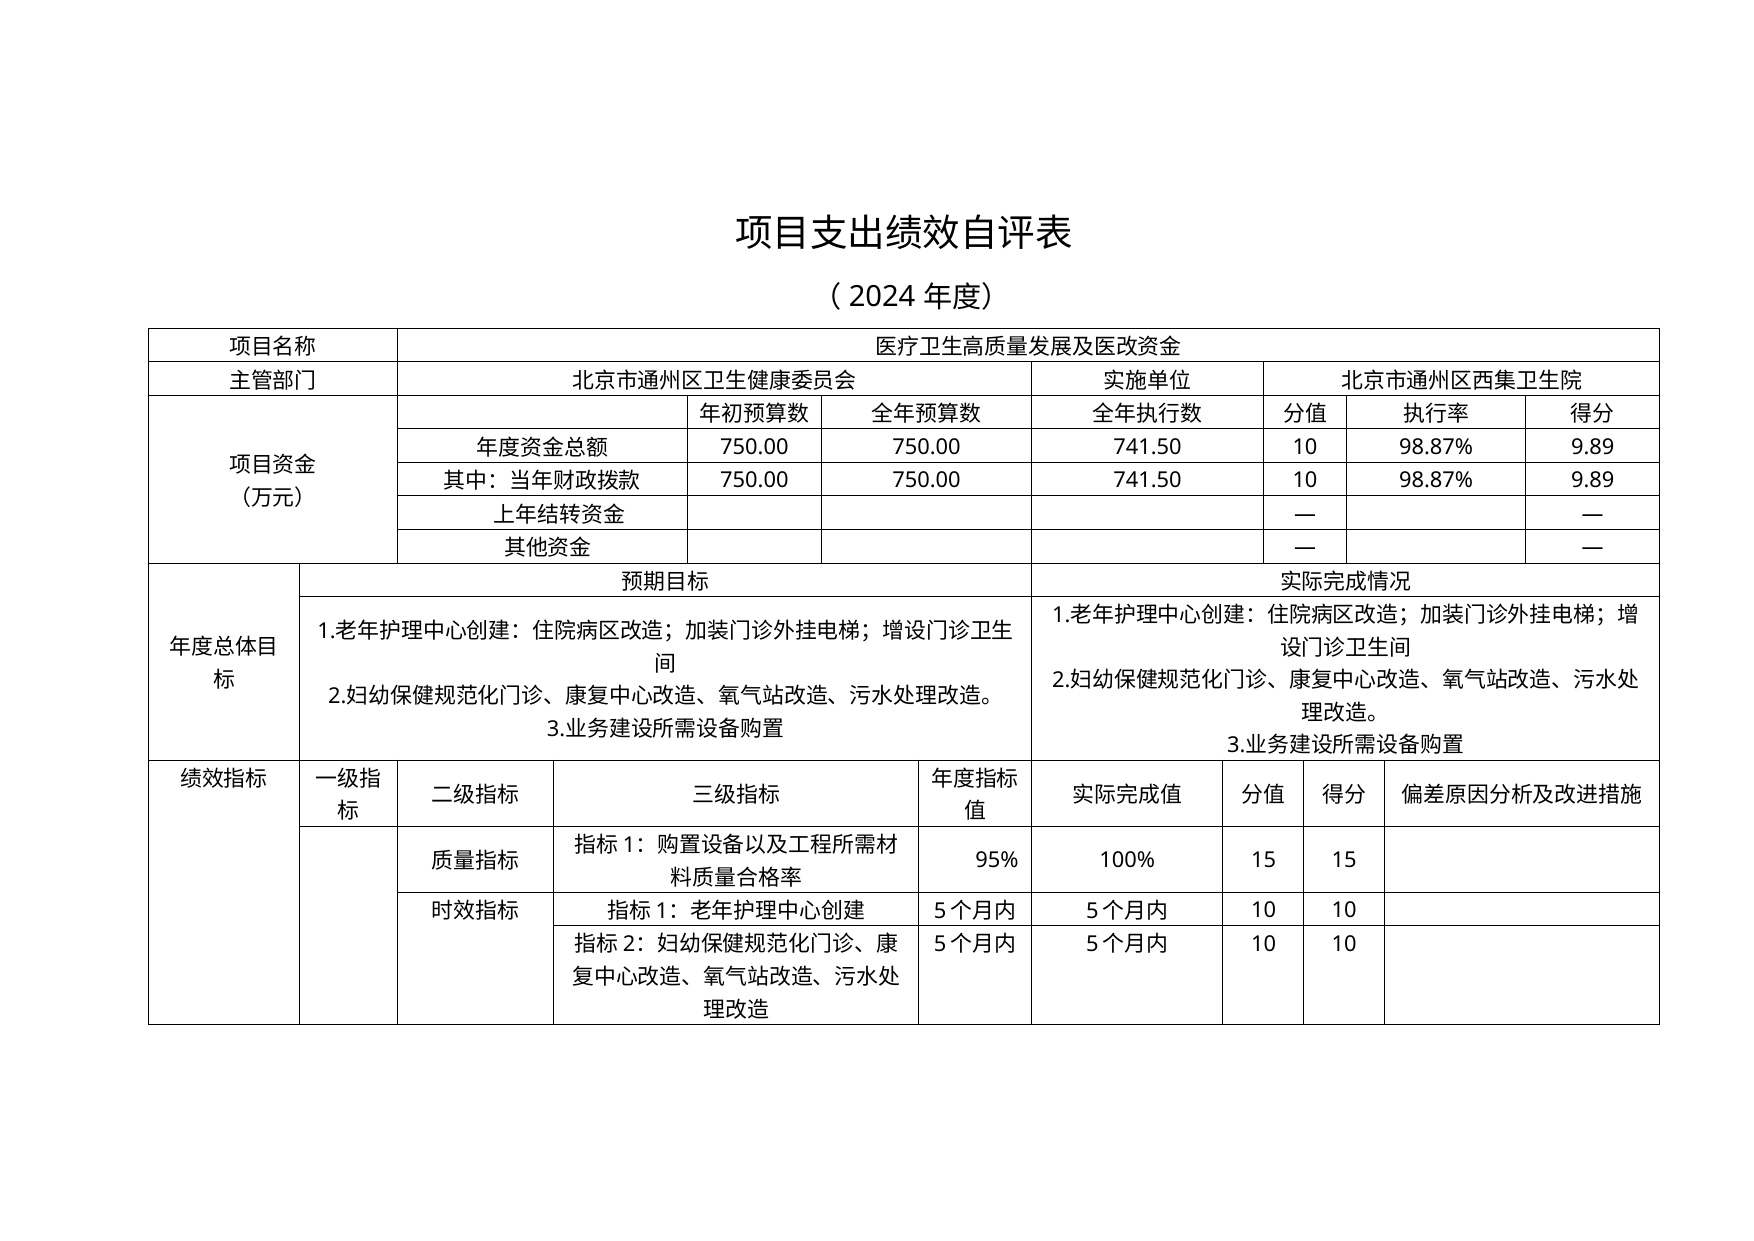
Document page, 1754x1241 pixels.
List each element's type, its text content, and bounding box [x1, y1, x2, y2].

table_cell 5个月内 [919, 893, 1031, 925]
table_cell [1385, 893, 1659, 925]
table_cell 北京市通州区西集卫生院 [1264, 362, 1659, 395]
table_cell 年度资金总额 [398, 429, 687, 462]
table_cell 10 [1264, 429, 1346, 462]
table_cell 10 [1304, 893, 1384, 925]
table_cell 年初预算数 [688, 396, 821, 428]
table_cell 10 [1264, 463, 1346, 495]
table_cell 5个月内 [1032, 893, 1222, 925]
table_cell [688, 530, 821, 562]
table_cell 实施单位 [1032, 362, 1263, 395]
table_cell [1385, 926, 1659, 1024]
table_cell 750.00 [688, 429, 821, 462]
table_cell 执行率 [1347, 396, 1525, 428]
table_cell 指标2：妇幼保健规范化门诊、康复中心改造、氧气站改造、污水处理改造 [554, 926, 918, 1024]
table_cell 偏差原因分析及改进措施 [1385, 761, 1659, 826]
table_cell 实际完成值 [1032, 761, 1222, 826]
table_cell 15 [1304, 827, 1384, 892]
table_cell （ 2024 年度） [149, 263, 1659, 328]
table_cell 时效指标 [398, 893, 553, 1024]
table_cell 750.00 [822, 463, 1031, 495]
table_cell 绩效指标 [149, 761, 299, 1024]
table_cell [1347, 530, 1525, 562]
table_cell [398, 396, 687, 428]
table_cell 98.87% [1347, 429, 1525, 462]
table_cell [1385, 827, 1659, 892]
table_cell 一级指标 [300, 761, 397, 826]
table_cell [300, 827, 397, 1024]
table_cell 1.老年护理中心创建：住院病区改造；加装门诊外挂电梯；增设门诊卫生间 2.妇幼保健规范化门诊、康复中心改造、氧气站改造、污水处理改造。 3.业务建设所需设备购置 [300, 597, 1031, 759]
table_cell 10 [1304, 926, 1384, 1024]
table_cell 指标1：老年护理中心创建 [554, 893, 918, 925]
table_cell 年度指标值 [919, 761, 1031, 826]
table_cell 5个月内 [919, 926, 1031, 1024]
table_cell [688, 496, 821, 529]
table_cell 上年结转资金 [398, 496, 687, 529]
table_cell 分值 [1264, 396, 1346, 428]
table_cell 其他资金 [398, 530, 687, 562]
table_cell 95% [919, 827, 1031, 892]
table_cell 9.89 [1526, 463, 1659, 495]
table_cell [1032, 496, 1263, 529]
table_cell 741.50 [1032, 463, 1263, 495]
table_cell 750.00 [822, 429, 1031, 462]
table_cell 预期目标 [300, 564, 1031, 596]
table_cell 得分 [1304, 761, 1384, 826]
table_cell 年度总体目标 [149, 564, 299, 759]
table_cell 三级指标 [554, 761, 918, 826]
table_cell 98.87% [1347, 463, 1525, 495]
table_cell — [1264, 530, 1346, 562]
table_cell 741.50 [1032, 429, 1263, 462]
table_cell 指标1：购置设备以及工程所需材料质量合格率 [554, 827, 918, 892]
table_cell [822, 496, 1031, 529]
table_cell [822, 530, 1031, 562]
table_cell 其中：当年财政拨款 [398, 463, 687, 495]
table_cell 10 [1223, 893, 1303, 925]
table_cell 实际完成情况 [1032, 564, 1659, 596]
table_cell 项目名称 [149, 329, 397, 361]
table_cell 得分 [1526, 396, 1659, 428]
table_cell 10 [1223, 926, 1303, 1024]
table_cell 全年预算数 [822, 396, 1031, 428]
table_cell [1347, 496, 1525, 529]
table_header 项目支出绩效自评表 [149, 198, 1659, 263]
table_cell [1032, 530, 1263, 562]
table_cell 分值 [1223, 761, 1303, 826]
table_cell 北京市通州区卫生健康委员会 [398, 362, 1031, 395]
table_cell 医疗卫生高质量发展及医改资金 [398, 329, 1659, 361]
table_cell 750.00 [688, 463, 821, 495]
table_cell 100% [1032, 827, 1222, 892]
table_cell — [1264, 496, 1346, 529]
table_cell 15 [1223, 827, 1303, 892]
table_cell 项目资金 （万元） [149, 396, 397, 562]
table_cell 全年执行数 [1032, 396, 1263, 428]
table_cell 9.89 [1526, 429, 1659, 462]
table_cell 二级指标 [398, 761, 553, 826]
table_cell — [1526, 530, 1659, 562]
table_cell 5个月内 [1032, 926, 1222, 1024]
table_cell 主管部门 [149, 362, 397, 395]
table_cell — [1526, 496, 1659, 529]
table_cell 质量指标 [398, 827, 553, 892]
table_cell 1.老年护理中心创建：住院病区改造；加装门诊外挂电梯；增设门诊卫生间 2.妇幼保健规范化门诊、康复中心改造、氧气站改造、污水处理改造。 3.业务建设所需设备购置 [1032, 597, 1659, 759]
